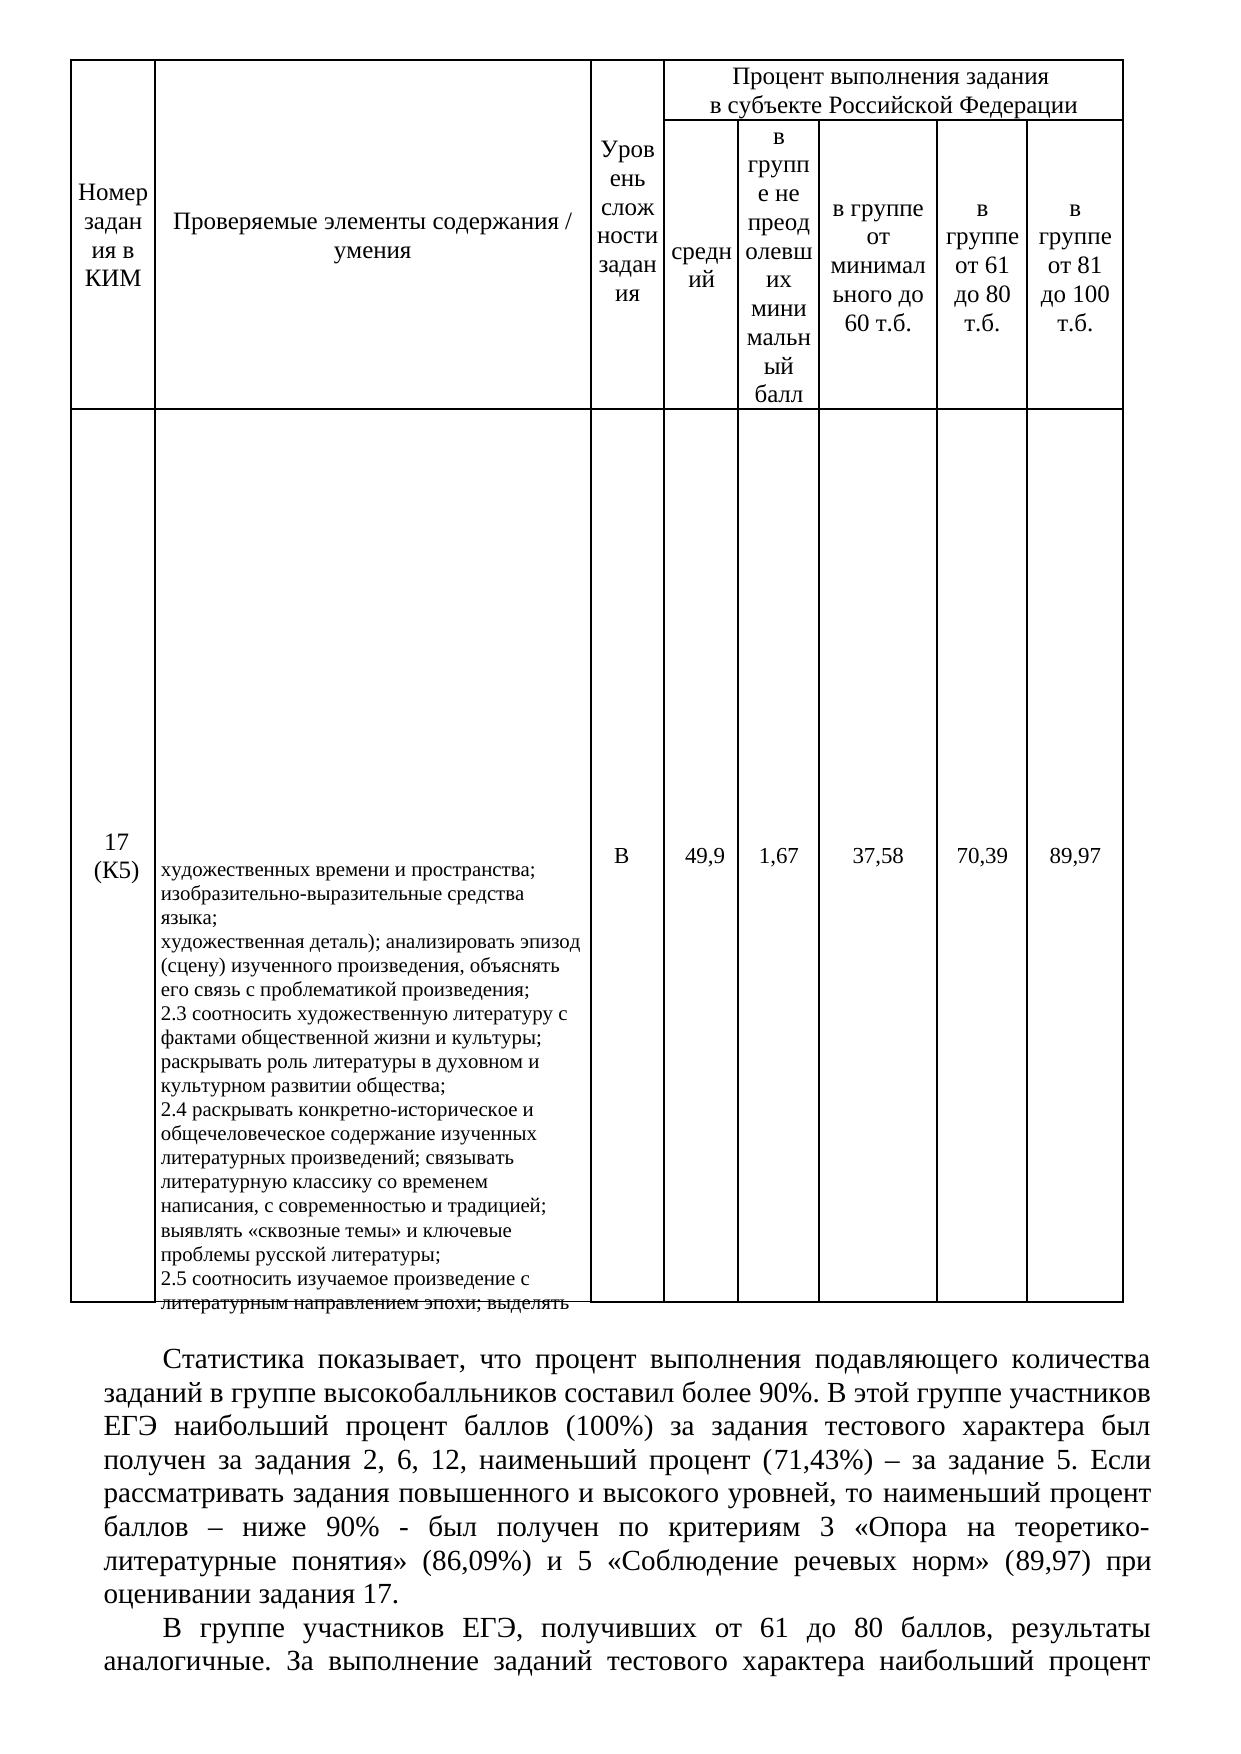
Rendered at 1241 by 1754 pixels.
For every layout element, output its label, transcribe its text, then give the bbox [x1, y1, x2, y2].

text Статистика показывает, что процент выполнения подавляющего количества заданий в группе высокобалльников составил более 90%. В этой группе участников ЕГЭ наибольший процент баллов (100%) за задания тестового характера был получен за задания 2, 6, 12, наименьший процент (71,43%) – за задание 5. Если рассматривать задания повышенного и высокого уровней, то наименьший процент баллов – ниже 90% - был получен по критериям 3 «Опора на теоретико-литературные понятия» (86,09%) и 5 «Соблюдение речевых норм» (89,97) при оценивании задания 17. [103, 1341, 1152, 1610]
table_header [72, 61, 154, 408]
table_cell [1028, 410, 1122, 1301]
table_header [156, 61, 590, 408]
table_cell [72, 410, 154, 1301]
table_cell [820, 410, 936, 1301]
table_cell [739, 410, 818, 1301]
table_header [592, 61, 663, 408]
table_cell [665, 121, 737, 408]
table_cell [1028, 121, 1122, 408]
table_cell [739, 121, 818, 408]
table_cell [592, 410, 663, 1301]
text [103, 1610, 1152, 1677]
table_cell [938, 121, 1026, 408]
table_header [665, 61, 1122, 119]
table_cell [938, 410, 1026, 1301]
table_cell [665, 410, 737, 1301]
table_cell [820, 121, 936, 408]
